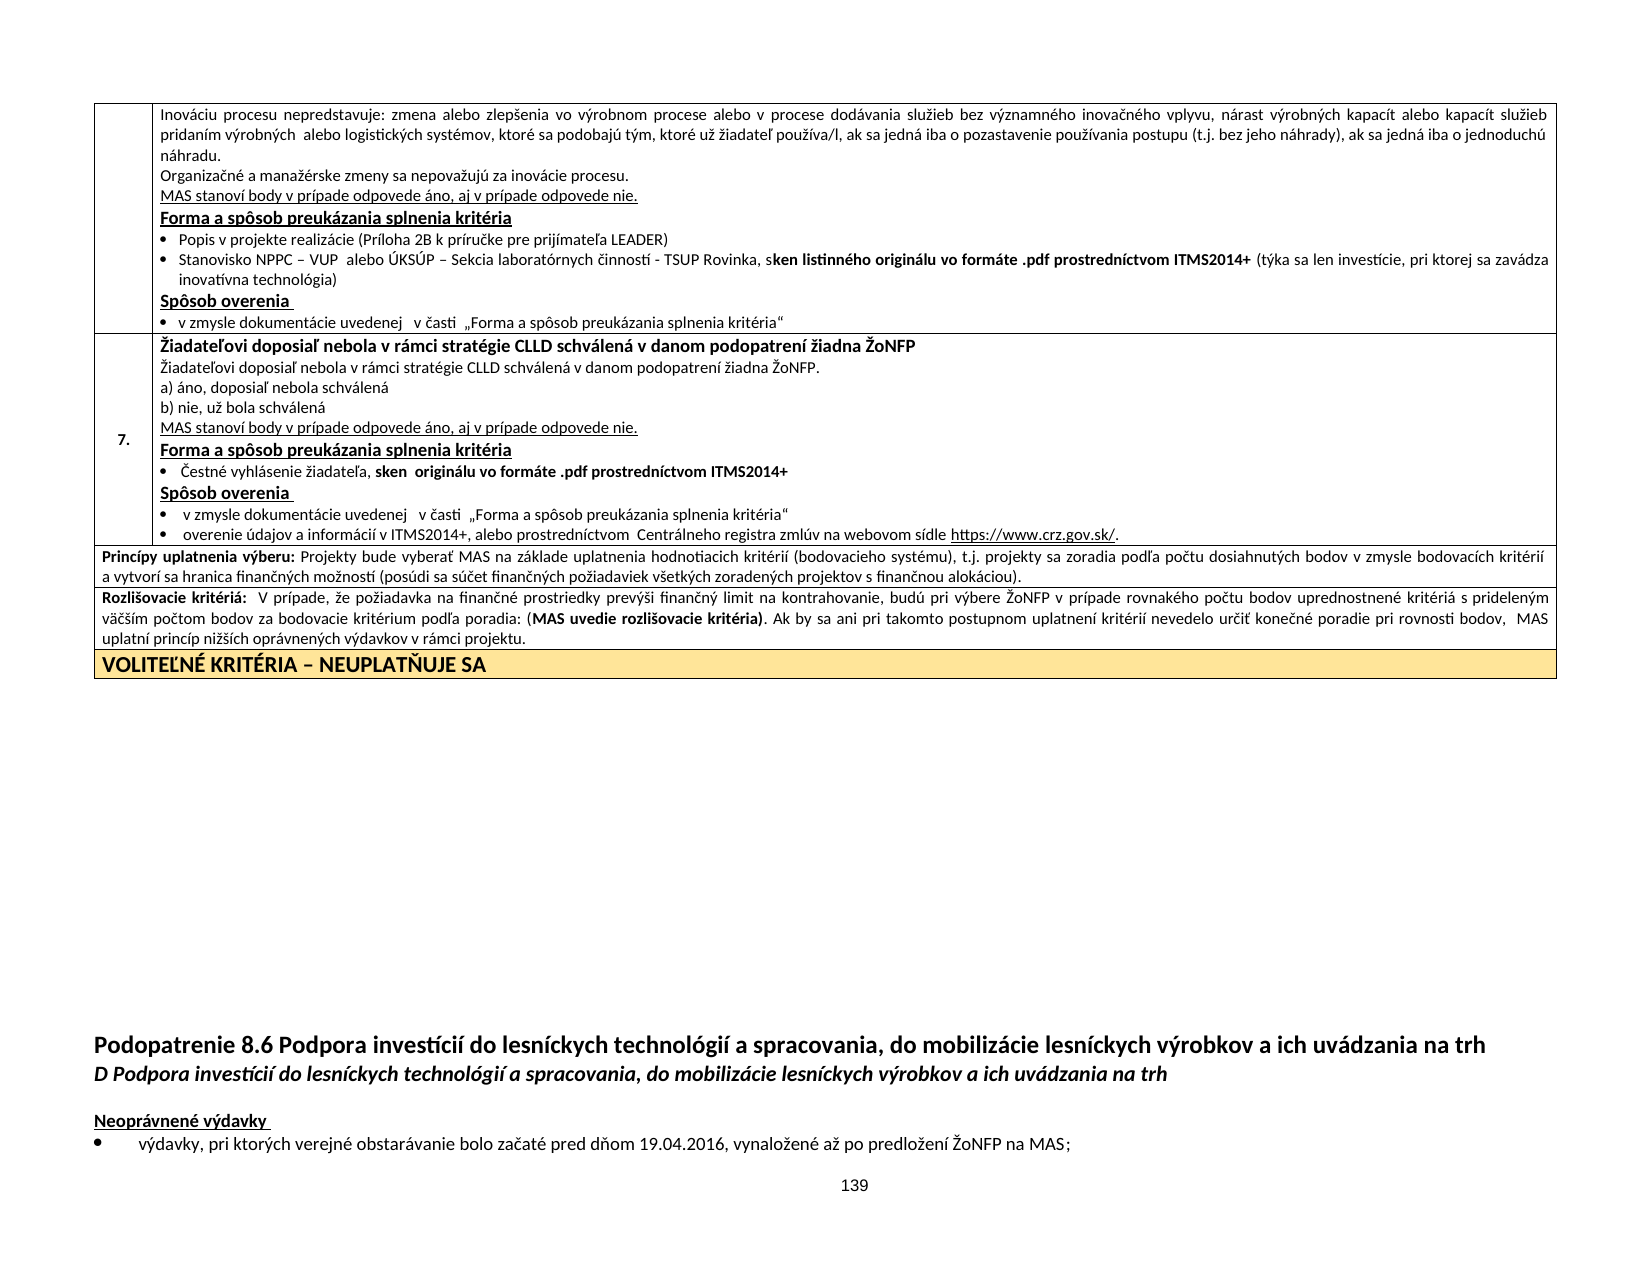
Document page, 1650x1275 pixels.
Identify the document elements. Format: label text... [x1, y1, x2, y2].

list výdavky, pri ktorých verejné obstarávanie bolo začaté pred dňom 19.04.2016, vynaložené až po predložení ŽoNFP na MAS; [94, 1132, 1556, 1155]
table_cell 6. [95, 104, 152, 333]
table_cell Princípy uplatnenia výberu: Projekty bude vyberať MAS na základe uplatnenia hodnotiacich kritérií (bodovacieho systému), t.j. projekty sa zoradia podľa počtu dosiahnutých bodov v zmysle bodovacích kritérií a vytvorí sa hranica finančných možností (posúdi sa súčet finančných požiadaviek všetkých zoradených projektov s finančnou alokáciou). [95, 546, 1556, 587]
text Neoprávnené výdavky [94, 1109, 1556, 1132]
text D Podpora investícií do lesníckych technológií a spracovania, do mobilizácie lesníckych výrobkov a ich uvádzania na trh [94, 1060, 1556, 1086]
table_cell VOLITEĽNÉ KRITÉRIA – NEUPLATŇUJE SA [95, 650, 1556, 678]
text Podopatrenie 8.6 Podpora investícií do lesníckych technológií a spracovania, do mobilizácie lesníckych výrobkov a ich uvádzania na trh [94, 1029, 1556, 1060]
table_cell Rozlišovacie kritériá: V prípade, že požiadavka na finančné prostriedky prevýši finančný limit na kontrahovanie, budú pri výbere ŽoNFP v prípade rovnakého počtu bodov uprednostnené kritériá s prideleným väčším počtom bodov za bodovacie kritérium podľa poradia: (MAS uvedie rozlišovacie kritéria). Ak by sa ani pri takomto postupnom uplatnení kritérií nevedelo určiť konečné poradie pri rovnosti bodov, MAS uplatní princíp nižších oprávnených výdavkov v rámci projektu. [95, 588, 1556, 648]
table_cell 7. [95, 334, 152, 545]
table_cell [153, 104, 1556, 333]
table_cell Žiadateľovi doposiaľ nebola v rámci stratégie CLLD schválená v danom podopatrení žiadna ŽoNFP Žiadateľovi doposiaľ nebola v rámci stratégie CLLD schválená v danom podopatrení žiadna ŽoNFP. a) áno, doposiaľ nebola schválená b) nie, už bola schválená MAS stanoví body v prípade odpovede áno, aj v prípade odpovede nie. Forma a spôsob preukázania splnenia kritéria Čestné vyhlásenie žiadateľa, sken originálu vo formáte .pdf prostredníctvom ITMS2014+ Spôsob overenia v zmysle dokumentácie uvedenej v časti „Forma a spôsob preukázania splnenia kritéria“ overenie údajov a informácií v ITMS2014+, alebo prostredníctvom Centrálneho registra zmlúv na webovom sídle https://www.crz.gov.sk/. [153, 334, 1556, 545]
